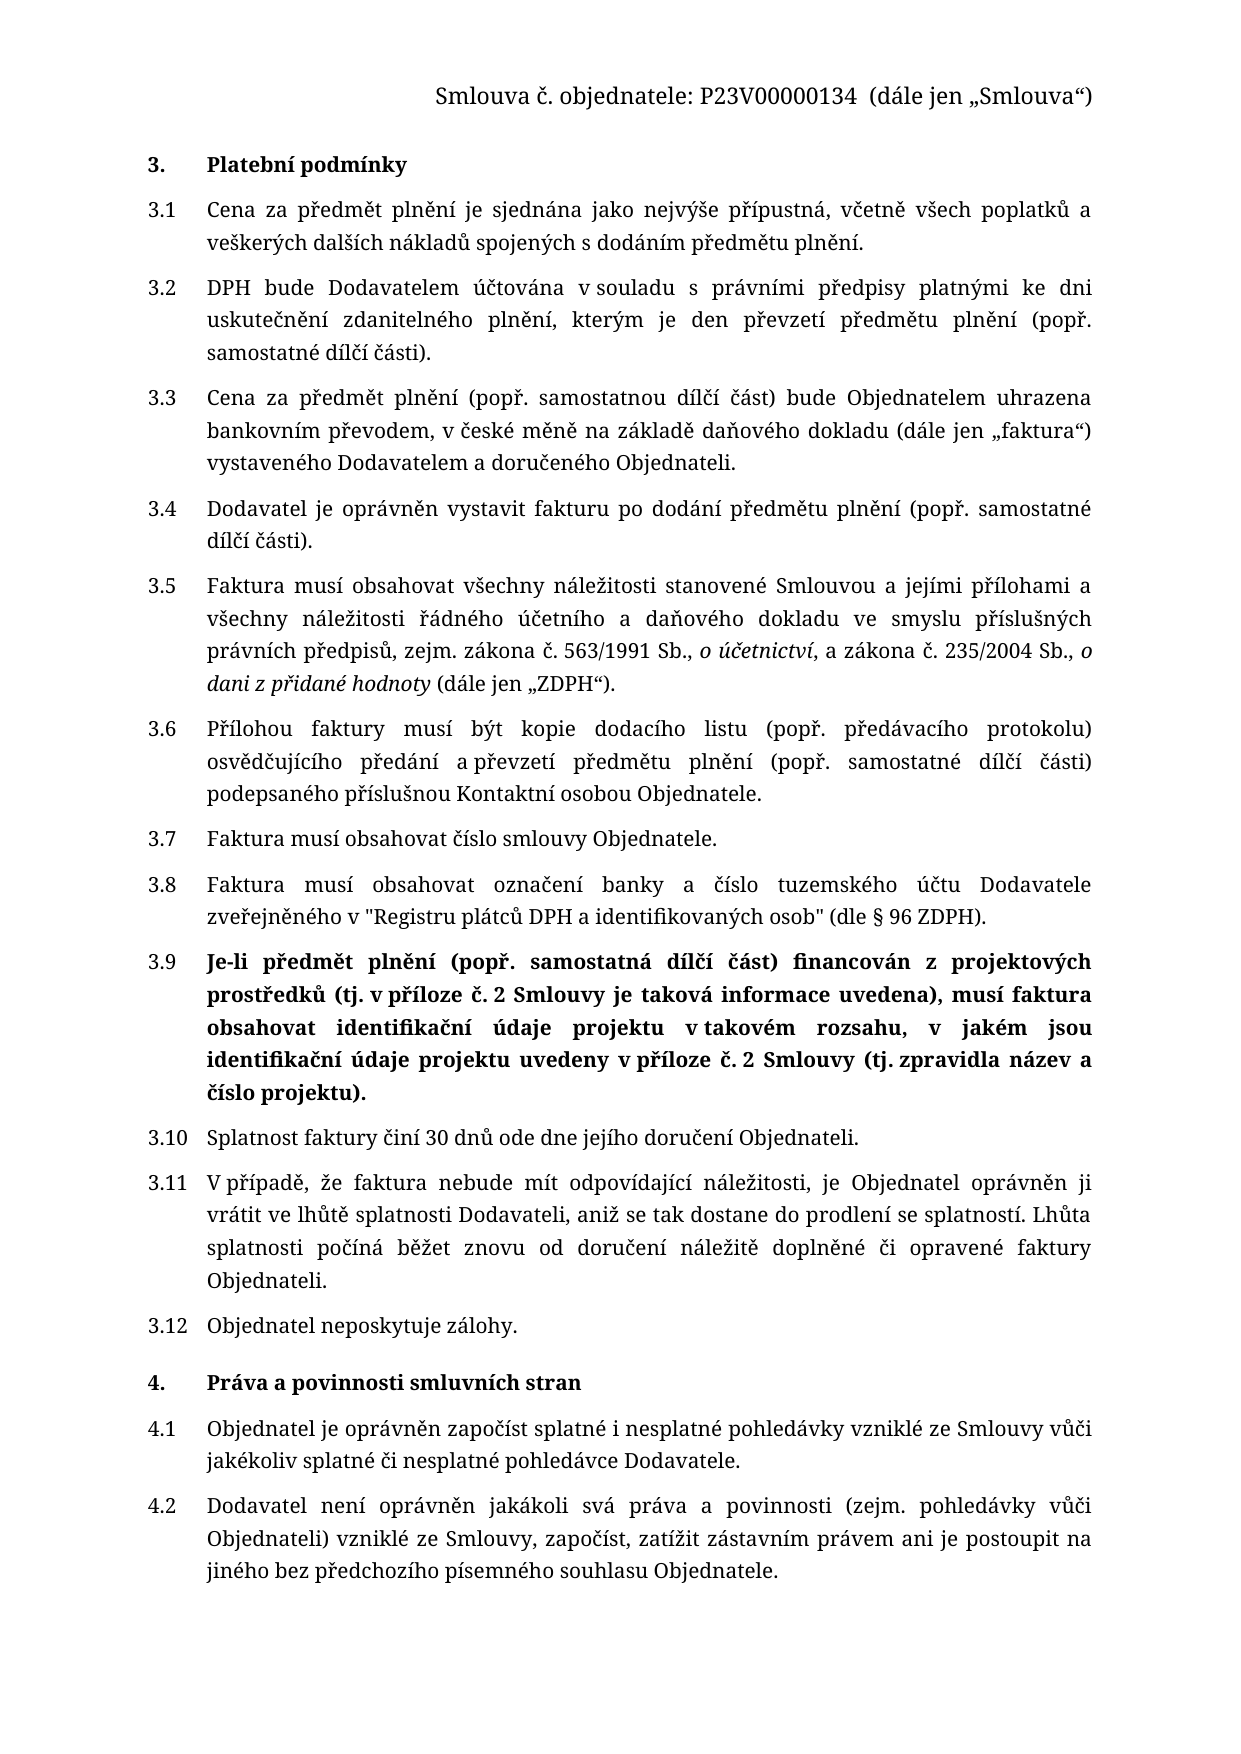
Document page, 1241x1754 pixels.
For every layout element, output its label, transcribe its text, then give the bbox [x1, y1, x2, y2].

list Splatnost faktury činí 30 dnů ode dne jejího doručení Objednateli. [148, 1123, 1093, 1151]
list V případě, že faktura nebude mít odpovídající náležitosti, je Objednatel oprávněn ji vrátit ve lhůtě splatnosti Dodavateli, aniž se tak dostane do prodlení se splatností. Lhůta splatnosti počíná běžet znovu od doručení náležitě doplněné či opravené faktury Objednateli. [148, 1168, 1093, 1294]
list Práva a povinnosti smluvních stran [148, 1368, 1093, 1397]
list Faktura musí obsahovat číslo smlouvy Objednatele. [148, 824, 1093, 853]
list Dodavatel není oprávněn jakákoli svá práva a povinnosti (zejm. pohledávky vůči Objednateli) vzniklé ze Smlouvy, započíst, zatížit zástavním právem ani je postoupit na jiného bez předchozího písemného souhlasu Objednatele. [148, 1491, 1093, 1585]
list Dodavatel je oprávněn vystavit fakturu po dodání předmětu plnění (popř. samostatné dílčí části). [148, 494, 1093, 555]
list Platební podmínky [148, 150, 1093, 179]
list Cena za předmět plnění je sjednána jako nejvýše přípustná, včetně všech poplatků a veškerých dalších nákladů spojených s dodáním předmětu plnění. [148, 195, 1093, 256]
list Cena za předmět plnění (popř. samostatnou dílčí část) bude Objednatelem uhrazena bankovním převodem, v české měně na základě daňového dokladu (dále jen „faktura“) vystaveného Dodavatelem a doručeného Objednateli. [148, 383, 1093, 477]
list Je-li předmět plnění (popř. samostatná dílčí část) financován z projektových prostředků (tj. v příloze č. 2 Smlouvy je taková informace uvedena), musí faktura obsahovat identifikační údaje projektu v takovém rozsahu, v jakém jsou identifikační údaje projektu uvedeny v příloze č. 2 Smlouvy (tj. zpravidla název a číslo projektu). [148, 947, 1093, 1106]
list DPH bude Dodavatelem účtována v souladu s právními předpisy platnými ke dni uskutečnění zdanitelného plnění, kterým je den převzetí předmětu plnění (popř. samostatné dílčí části). [148, 273, 1093, 367]
list Objednatel je oprávněn započíst splatné i nesplatné pohledávky vzniklé ze Smlouvy vůči jakékoliv splatné či nesplatné pohledávce Dodavatele. [148, 1414, 1093, 1475]
list Přílohou faktury musí být kopie dodacího listu (popř. předávacího protokolu) osvědčujícího předání a převzetí předmětu plnění (popř. samostatné dílčí části) podepsaného příslušnou Kontaktní osobou Objednatele. [148, 714, 1093, 808]
list Objednatel neposkytuje zálohy. [148, 1311, 1093, 1339]
list Faktura musí obsahovat označení banky a číslo tuzemského účtu Dodavatele zveřejněného v "Registru plátců DPH a identifikovaných osob" (dle § 96 ZDPH). [148, 870, 1093, 931]
list Faktura musí obsahovat všechny náležitosti stanovené Smlouvou a jejími přílohami a všechny náležitosti řádného účetního a daňového dokladu ve smyslu příslušných právních předpisů, zejm. zákona č. 563/1991 Sb., o účetnictví, a zákona č. 235/2004 Sb., o dani z přidané hodnoty (dále jen „ZDPH“). [148, 571, 1093, 698]
